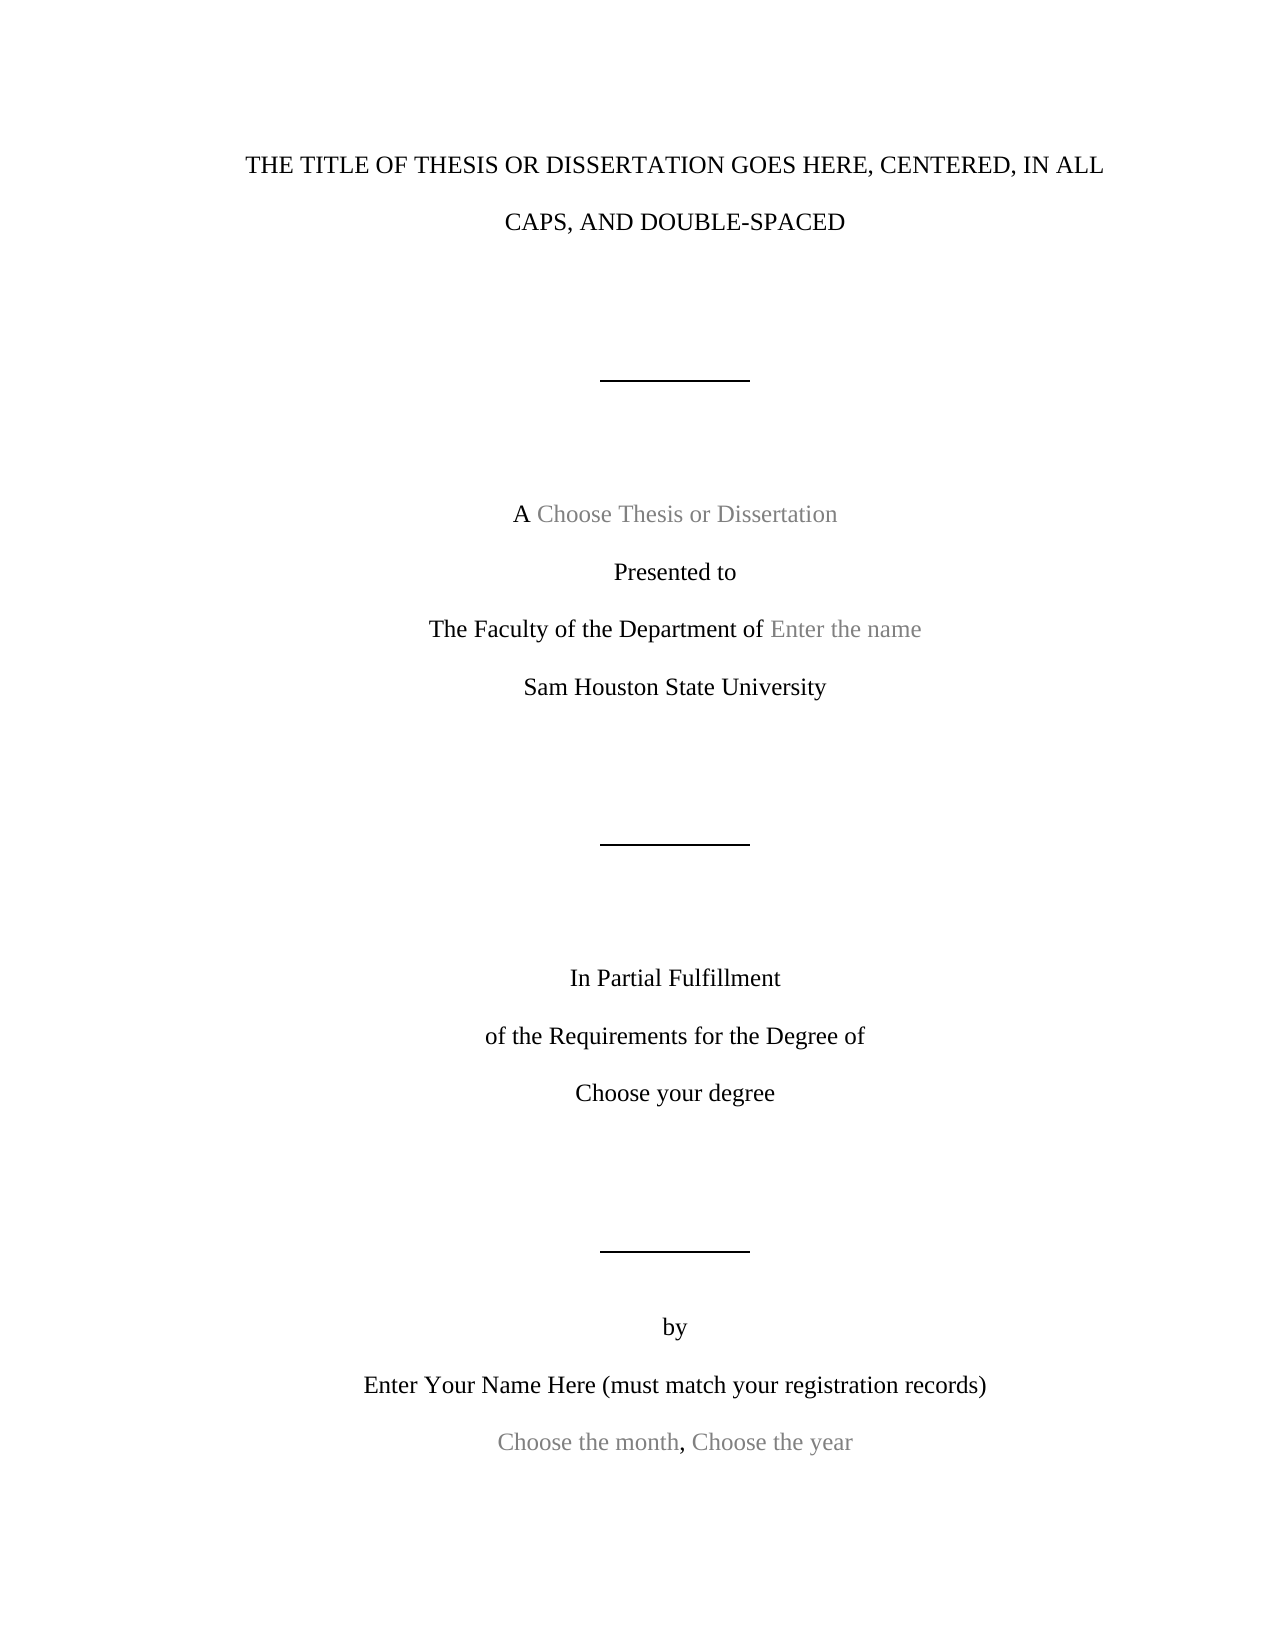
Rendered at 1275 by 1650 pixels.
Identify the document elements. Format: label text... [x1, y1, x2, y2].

text The Faculty of the Department of [225, 614, 1125, 643]
text A [225, 499, 1125, 528]
text , [225, 1427, 1125, 1456]
text Presented to [225, 557, 1125, 585]
text by [225, 1312, 1125, 1341]
text Sam Houston State University [225, 672, 1125, 700]
text In Partial Fulfillment [225, 963, 1125, 992]
text of the Requirements for the Degree of [225, 1021, 1125, 1049]
